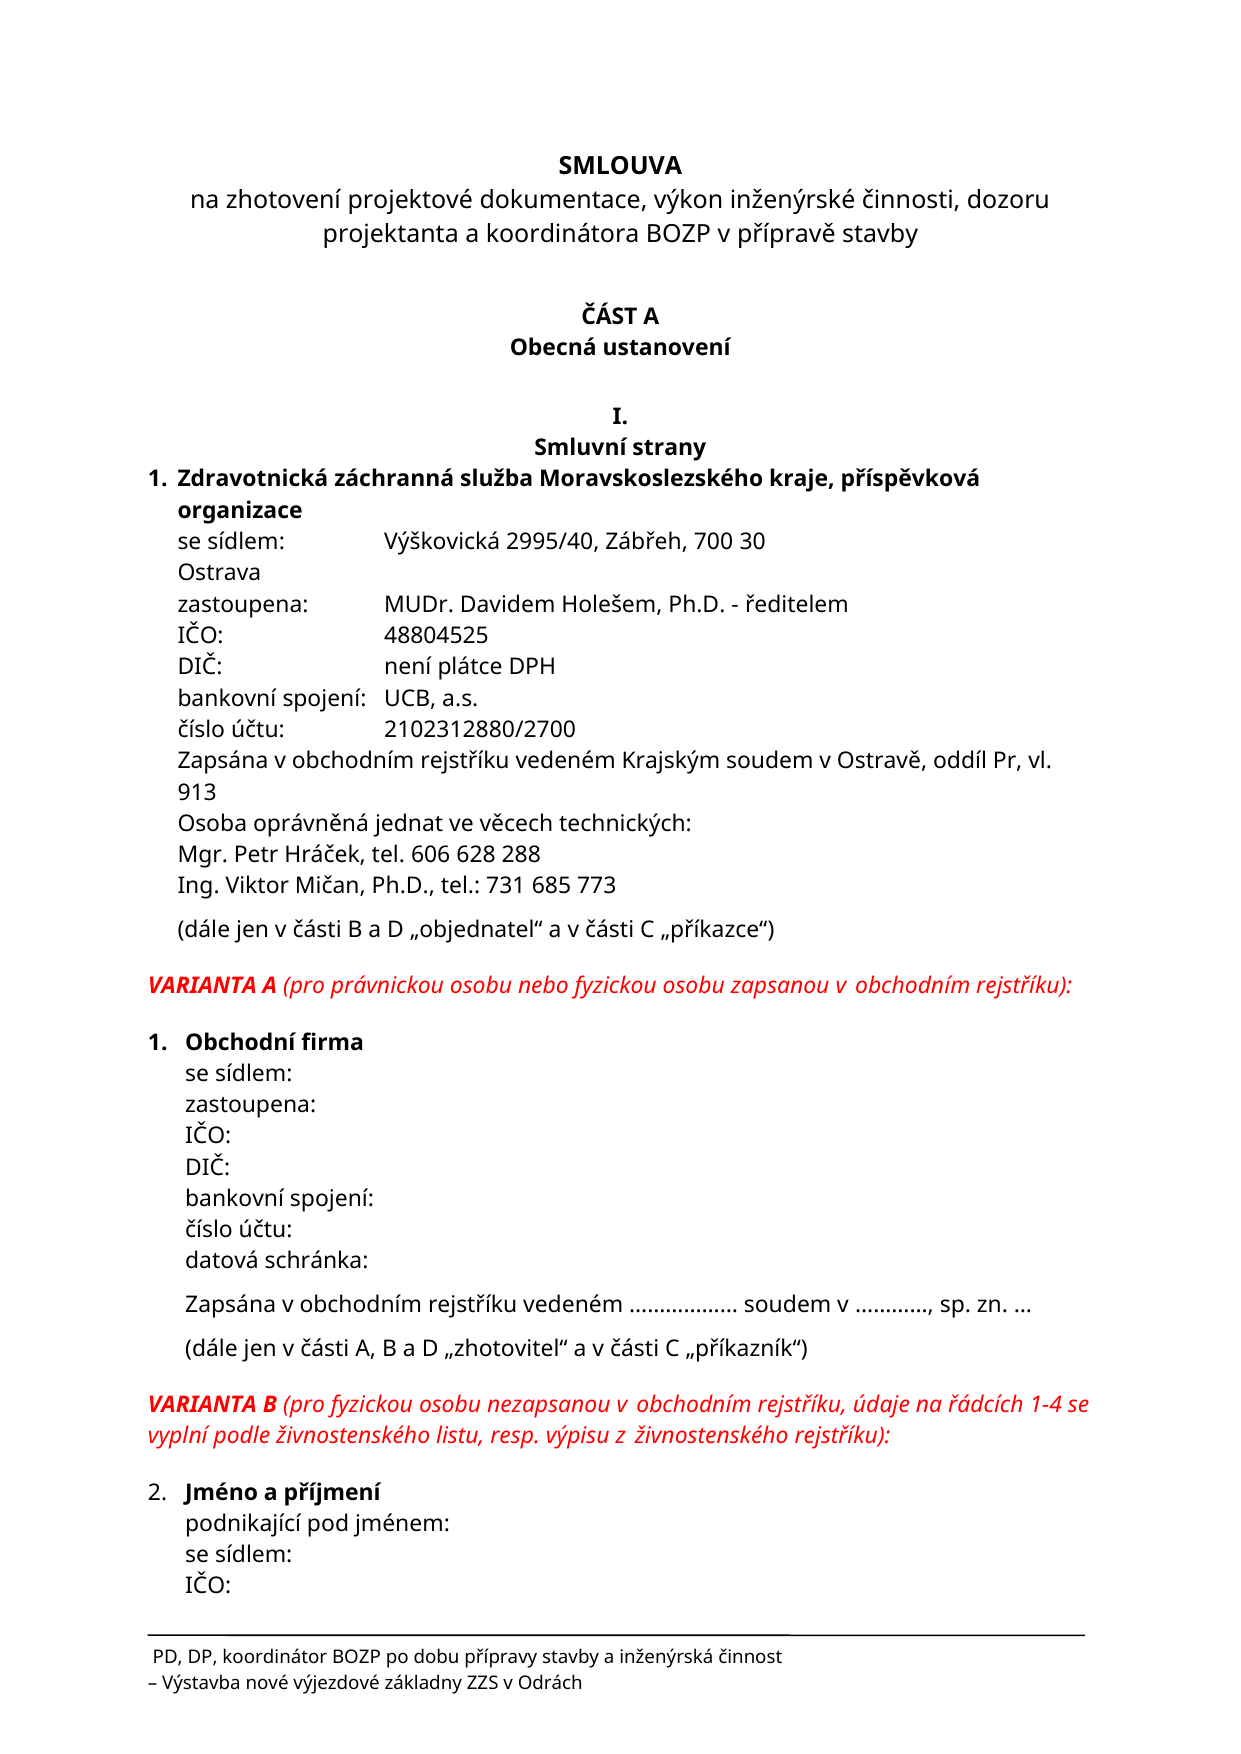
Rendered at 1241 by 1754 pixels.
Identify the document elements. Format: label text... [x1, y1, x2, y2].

list se sídlem: [185, 1538, 1092, 1569]
text číslo účtu: 2102312880/2700 [177, 713, 1092, 744]
list podnikající pod jménem: [185, 1507, 1092, 1538]
text Ing. Viktor Mičan, Ph.D., tel.: 731 685 773 [177, 869, 1092, 901]
list Zdravotnická záchranná služba Moravskoslezského kraje, příspěvková organizace [148, 462, 1076, 525]
subtitle ČÁST A Obecná ustanovení [148, 300, 1092, 362]
text SMLOUVA na zhotovení projektové dokumentace, výkon inženýrské činnosti, dozoru projektanta a koordinátora BOZP v přípravě stavby [148, 148, 1092, 250]
list IČO: [185, 1569, 1092, 1601]
text Zapsána v obchodním rejstříku vedeném Krajským soudem v Ostravě, oddíl Pr, vl. 913 Osoba oprávněná jednat ve věcech technických: [177, 744, 1092, 838]
list bankovní spojení: [185, 1182, 1092, 1213]
text zastoupena: MUDr. Davidem Holešem, Ph.D. - ředitelem [177, 588, 852, 619]
list zastoupena: [185, 1088, 1092, 1119]
list Obchodní firma [148, 1026, 1092, 1057]
text VARIANTA B (pro fyzickou osobu nezapsanou v obchodním rejstříku, údaje na řádcích 1-4 se vyplní podle živnostenského listu, resp. výpisu z živnostenského rejstříku): [148, 1388, 1092, 1451]
text IČO: 48804525 [177, 619, 1092, 650]
text DIČ: není plátce DPH bankovní spojení: UCB, a.s. [177, 650, 558, 713]
list číslo účtu: [185, 1213, 1092, 1244]
list DIČ: [185, 1151, 1092, 1182]
list datová schránka: [185, 1244, 1092, 1276]
list se sídlem: [185, 1057, 1092, 1088]
text VARIANTA A (pro právnickou osobu nebo fyzickou osobu zapsanou v obchodním rejstříku): [148, 969, 1092, 1001]
text Zapsána v obchodním rejstříku vedeném ……………… soudem v …………, sp. zn. … [185, 1288, 1092, 1319]
text Mgr. Petr Hráček, tel. 606 628 288 [177, 838, 1092, 869]
list IČO: [185, 1119, 1092, 1151]
text I. Smluvní strany [148, 400, 1092, 462]
text se sídlem: Výškovická 2995/40, Zábřeh, 700 30 Ostrava [177, 525, 852, 587]
text (dále jen v části A, B a D „zhotovitel“ a v části C „příkazník“) [185, 1332, 1092, 1363]
text (dále jen v části B a D „objednatel“ a v části C „příkazce“) [177, 913, 1092, 944]
list Jméno a příjmení [148, 1476, 1092, 1507]
